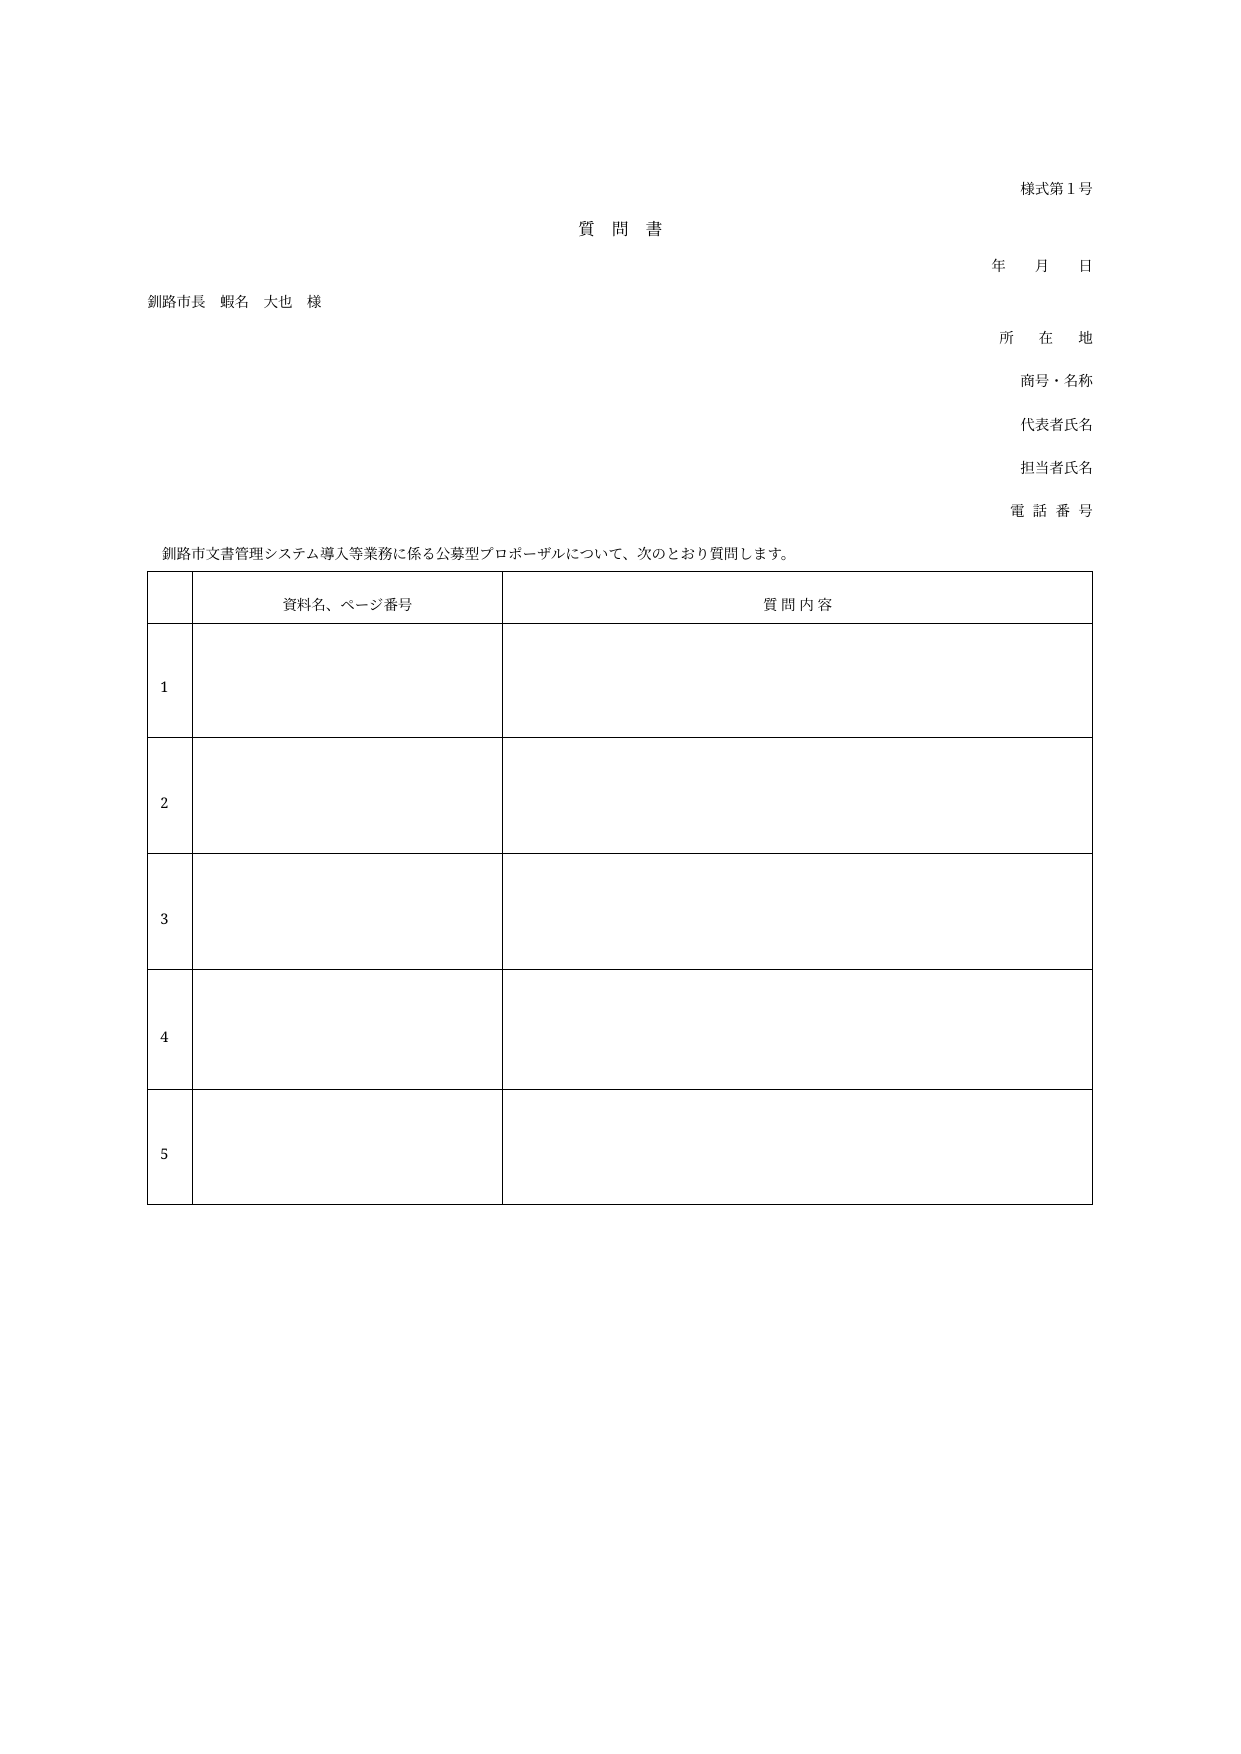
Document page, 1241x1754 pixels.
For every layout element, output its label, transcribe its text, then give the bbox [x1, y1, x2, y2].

table_header 質 問 内 容 [503, 572, 1092, 622]
table_cell 5 [148, 1090, 192, 1203]
text 電話番号 [147, 484, 1092, 521]
table_header 資料名、ページ番号 [193, 572, 502, 622]
table_cell [193, 1090, 502, 1203]
table_cell [193, 854, 502, 969]
text 釧路市長 蝦名 大也 様 [147, 276, 1092, 312]
table_cell [503, 738, 1092, 853]
text 所在地 [147, 312, 1092, 348]
table_cell [503, 624, 1092, 737]
table_cell [503, 1090, 1092, 1203]
text 質 問 書 [147, 198, 1092, 240]
text 商号・名称 [147, 355, 1092, 391]
table_cell 3 [148, 854, 192, 969]
table_cell 1 [148, 624, 192, 737]
table_cell 4 [148, 970, 192, 1088]
text 代表者氏名 [147, 398, 1092, 434]
text 様式第１号 [147, 162, 1092, 198]
text 担当者氏名 [147, 441, 1092, 477]
text 年 月 日 [147, 240, 1092, 276]
table_cell 2 [148, 738, 192, 853]
table_cell [503, 854, 1092, 969]
text 釧路市文書管理システム導入等業務に係る公募型プロポーザルについて、次のとおり質問します。 [147, 528, 1092, 564]
table_cell [193, 738, 502, 853]
table_cell [193, 970, 502, 1088]
table_header [148, 572, 192, 622]
table_cell [503, 970, 1092, 1088]
table_cell [193, 624, 502, 737]
